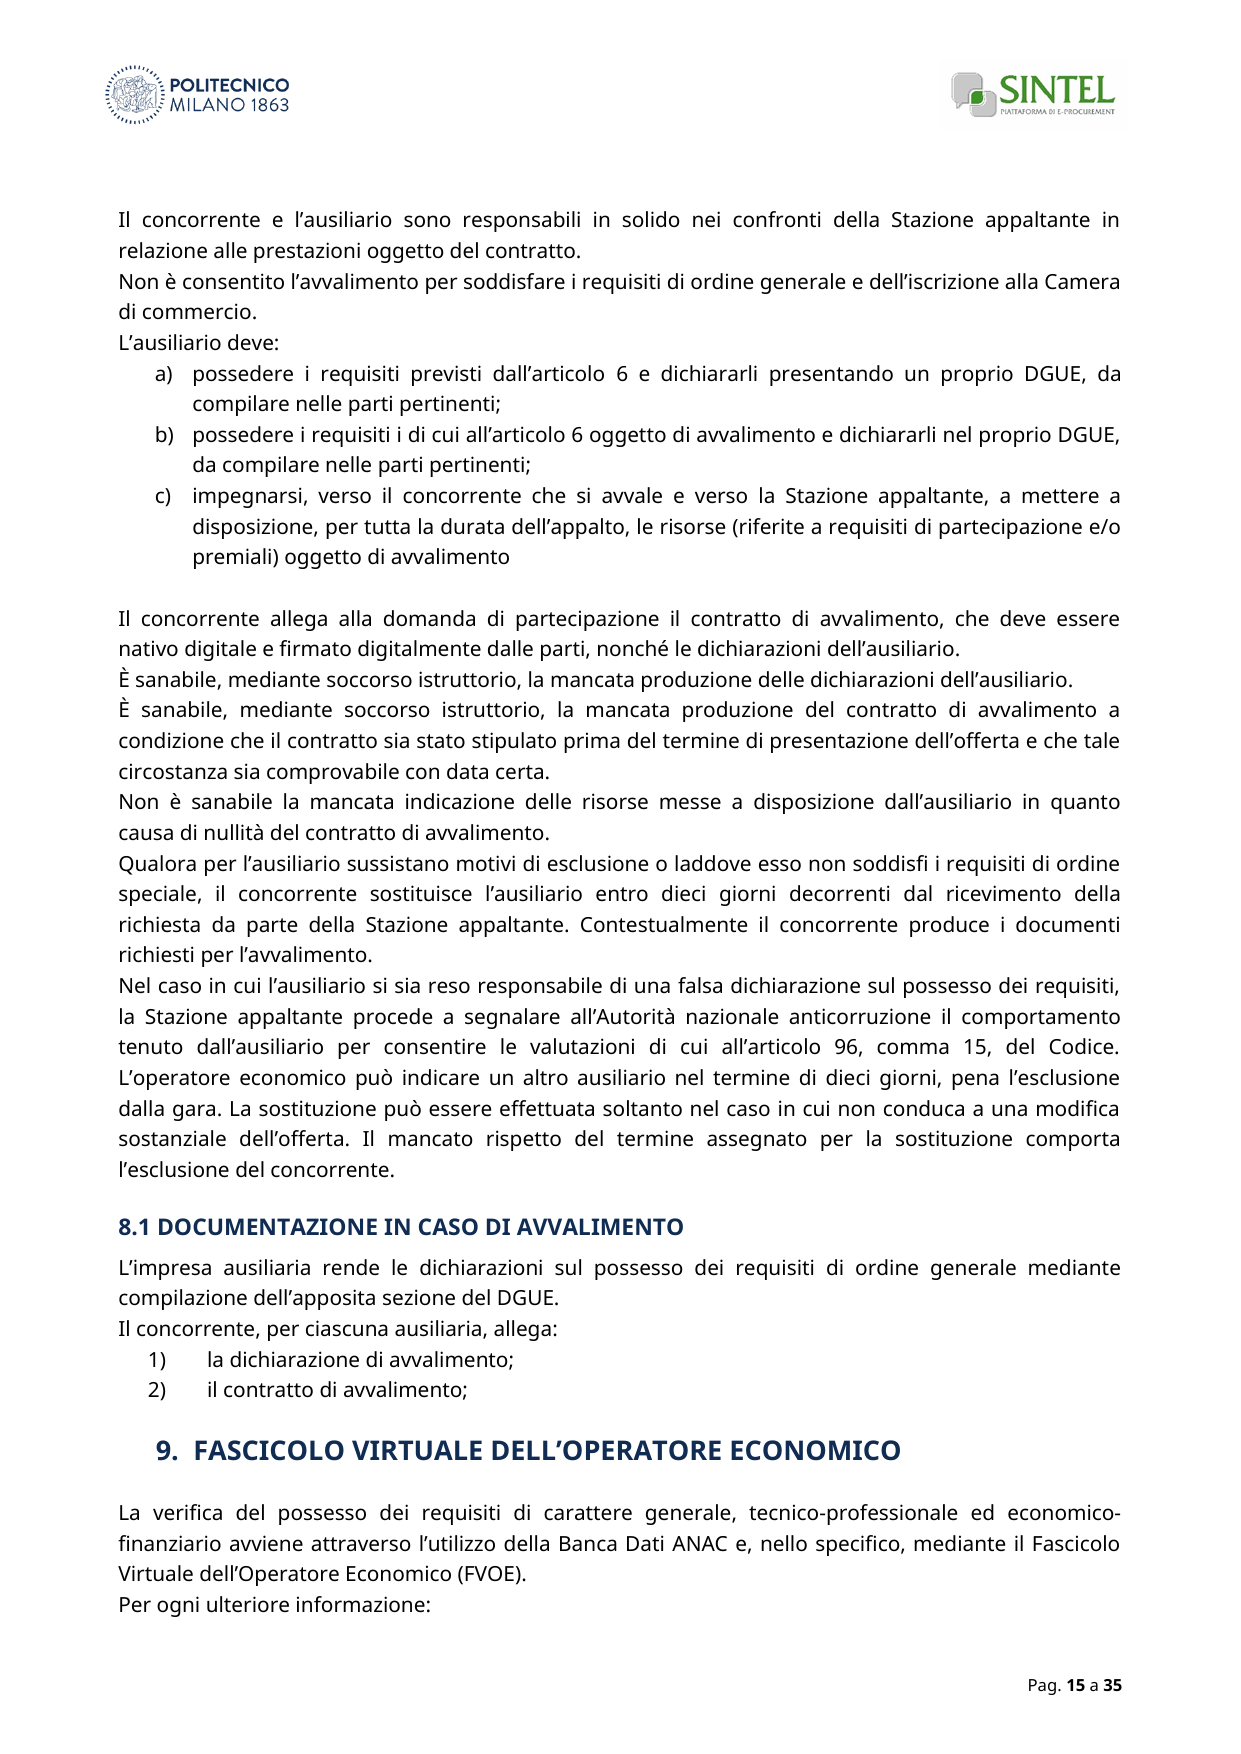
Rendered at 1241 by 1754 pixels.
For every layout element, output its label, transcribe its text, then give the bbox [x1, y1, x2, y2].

text Non è sanabile la mancata indicazione delle risorse messe a disposizione dall’ausiliario in quanto causa di nullità del contratto di avvalimento. [118, 787, 1122, 847]
picture [103, 63, 293, 126]
text La verifica del possesso dei requisiti di carattere generale, tecnico-professionale ed economico- finanziario avviene attraverso l’utilizzo della Banca Dati ANAC e, nello specifico, mediante il Fascicolo Virtuale dell’Operatore Economico (FVOE). [118, 1498, 1122, 1588]
text L’impresa ausiliaria rende le dichiarazioni sul possesso dei requisiti di ordine generale mediante compilazione dell’apposita sezione del DGUE. [118, 1253, 1122, 1312]
text Il concorrente allega alla domanda di partecipazione il contratto di avvalimento, che deve essere nativo digitale e firmato digitalmente dalle parti, nonché le dichiarazioni dell’ausiliario. [118, 604, 1122, 663]
text Il concorrente, per ciascuna ausiliaria, allega: [118, 1314, 1122, 1342]
text Per ogni ulteriore informazione: [118, 1590, 1122, 1619]
text Qualora per l’ausiliario sussistano motivi di esclusione o laddove esso non soddisfi i requisiti di ordine speciale, il concorrente sostituisce l’ausiliario entro dieci giorni decorrenti dal ricevimento della richiesta da parte della Stazione appaltante. Contestualmente il concorrente produce i documenti richiesti per l’avvalimento. [118, 849, 1122, 969]
text È sanabile, mediante soccorso istruttorio, la mancata produzione delle dichiarazioni dell’ausiliario. [118, 665, 1122, 693]
picture [938, 59, 1128, 130]
text Il concorrente e l’ausiliario sono responsabili in solido nei confronti della Stazione appaltante in relazione alle prestazioni oggetto del contratto. [118, 206, 1122, 265]
text L’ausiliario deve: [118, 328, 1122, 357]
list possedere i requisiti previsti dall’articolo 6 e dichiararli presentando un proprio DGUE, da compilare nelle parti pertinenti; [154, 359, 1122, 418]
list possedere i requisiti i di cui all’articolo 6 oggetto di avvalimento e dichiararli nel proprio DGUE, da compilare nelle parti pertinenti; [154, 420, 1122, 479]
text Non è consentito l’avvalimento per soddisfare i requisiti di ordine generale e dell’iscrizione alla Camera di commercio. [118, 267, 1122, 326]
list la dichiarazione di avvalimento; [148, 1345, 1122, 1373]
text È sanabile, mediante soccorso istruttorio, la mancata produzione del contratto di avvalimento a condizione che il contratto sia stato stipulato prima del termine di presentazione dell’offerta e che tale circostanza sia comprovabile con data certa. [118, 696, 1122, 785]
list il contratto di avvalimento; [148, 1375, 1122, 1404]
subtitle FASCICOLO VIRTUALE DELL’OPERATORE ECONOMICO [156, 1431, 1122, 1468]
list impegnarsi, verso il concorrente che si avvale e verso la Stazione appaltante, a mettere a disposizione, per tutta la durata dell’appalto, le risorse (riferite a requisiti di partecipazione e/o premiali) oggetto di avvalimento [154, 481, 1122, 571]
text Nel caso in cui l’ausiliario si sia reso responsabile di una falsa dichiarazione sul possesso dei requisiti, la Stazione appaltante procede a segnalare all’Autorità nazionale anticorruzione il comportamento tenuto dall’ausiliario per consentire le valutazioni di cui all’articolo 96, comma 15, del Codice. L’operatore economico può indicare un altro ausiliario nel termine di dieci giorni, pena l’esclusione dalla gara. La sostituzione può essere effettuata soltanto nel caso in cui non conduca a una modifica sostanziale dell’offerta. Il mancato rispetto del termine assegnato per la sostituzione comporta l’esclusione del concorrente. [118, 971, 1122, 1183]
subtitle 8.1 DOCUMENTAZIONE IN CASO DI AVVALIMENTO [118, 1211, 1122, 1242]
